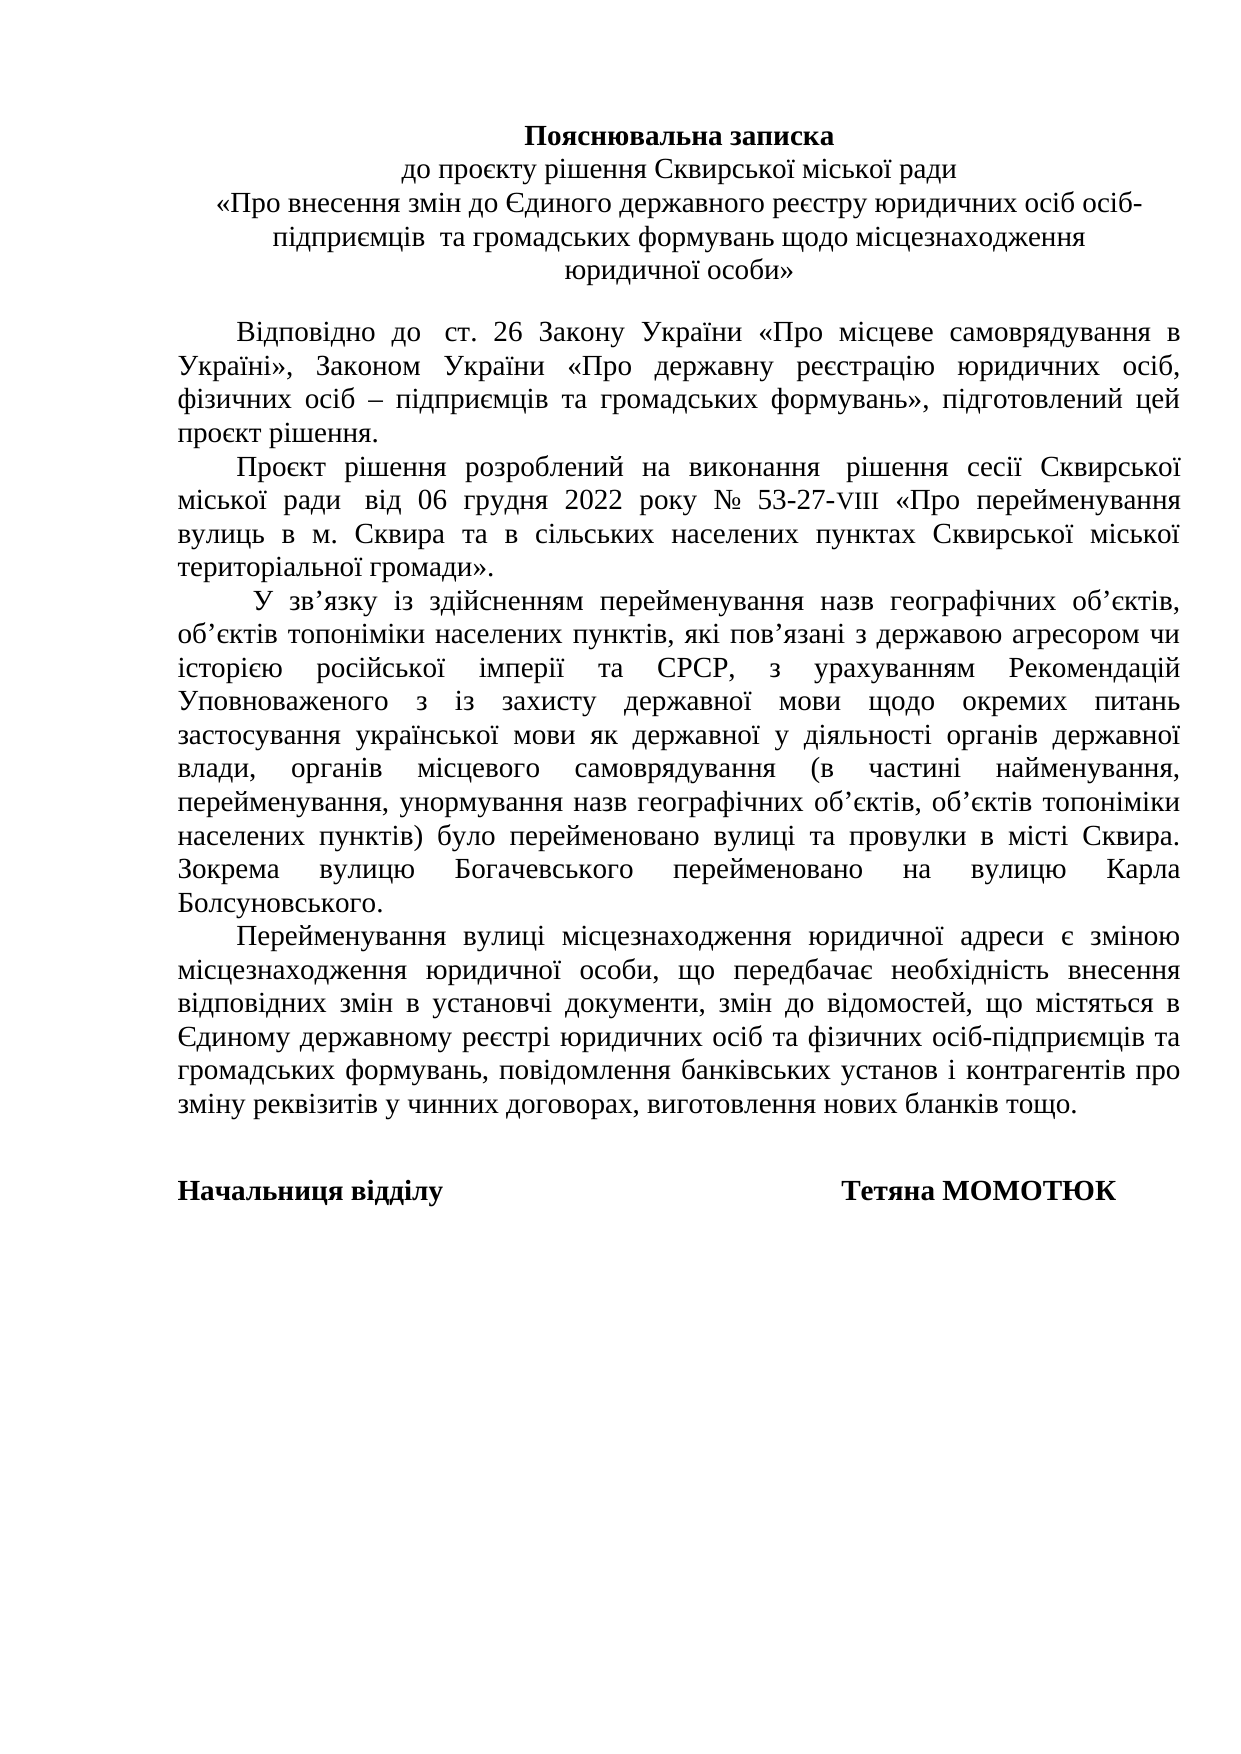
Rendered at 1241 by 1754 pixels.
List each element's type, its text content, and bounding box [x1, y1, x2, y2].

text У зв’язку із здійсненням перейменування назв географічних об’єктів, об’єктів топоніміки населених пунктів, які пов’язані з державою агресором чи історією російської імперії та СРСР, з урахуванням Рекомендацій Уповноваженого з із захисту державної мови щодо окремих питань застосування української мови як державної у діяльності органів державної влади, органів місцевого самоврядування (в частині найменування, перейменування, унормування назв географічних об’єктів, об’єктів топоніміки населених пунктів) було перейменовано вулиці та провулки в місті Сквира. Зокрема вулицю Богачевського перейменовано на вулицю Карла Болсуновського. [177, 583, 1181, 918]
text Пояснювальна записка [177, 118, 1181, 152]
text Начальниця відділу Тетяна МОМОТЮК [177, 1173, 1181, 1207]
text до проєкту рішення Сквирської міської ради [177, 152, 1181, 185]
text Перейменування вулиці місцезнаходження юридичної адреси є зміною місцезнаходження юридичної особи, що передбачає необхідність внесення відповідних змін в установчі документи, змін до відомостей, що містяться в Єдиному державному реєстрі юридичних осіб та фізичних осіб-підприємців та громадських формувань, повідомлення банківських установ і контрагентів про зміну реквізитів у чинних договорах, виготовлення нових бланків тощо. [177, 918, 1181, 1119]
text «Про внесення змін до Єдиного державного реєстру юридичних осіб осіб-підприємців та громадських формувань щодо місцезнаходження [177, 185, 1181, 252]
text Відповідно до ст. 26 Закону України «Про місцеве самоврядування в Україні», Законом України «Про державну реєстрацію юридичних осіб, фізичних осіб – підприємців та громадських формувань», підготовлений цей проєкт рішення. [177, 314, 1181, 449]
text Проєкт рішення розроблений на виконання рішення сесії Сквирської міської ради від 06 грудня 2022 року № 53-27-VIII «Про перейменування вулиць в м. Сквира та в сільських населених пунктах Сквирської міської територіальної громади». [177, 449, 1181, 583]
text юридичної особи» [177, 252, 1181, 286]
